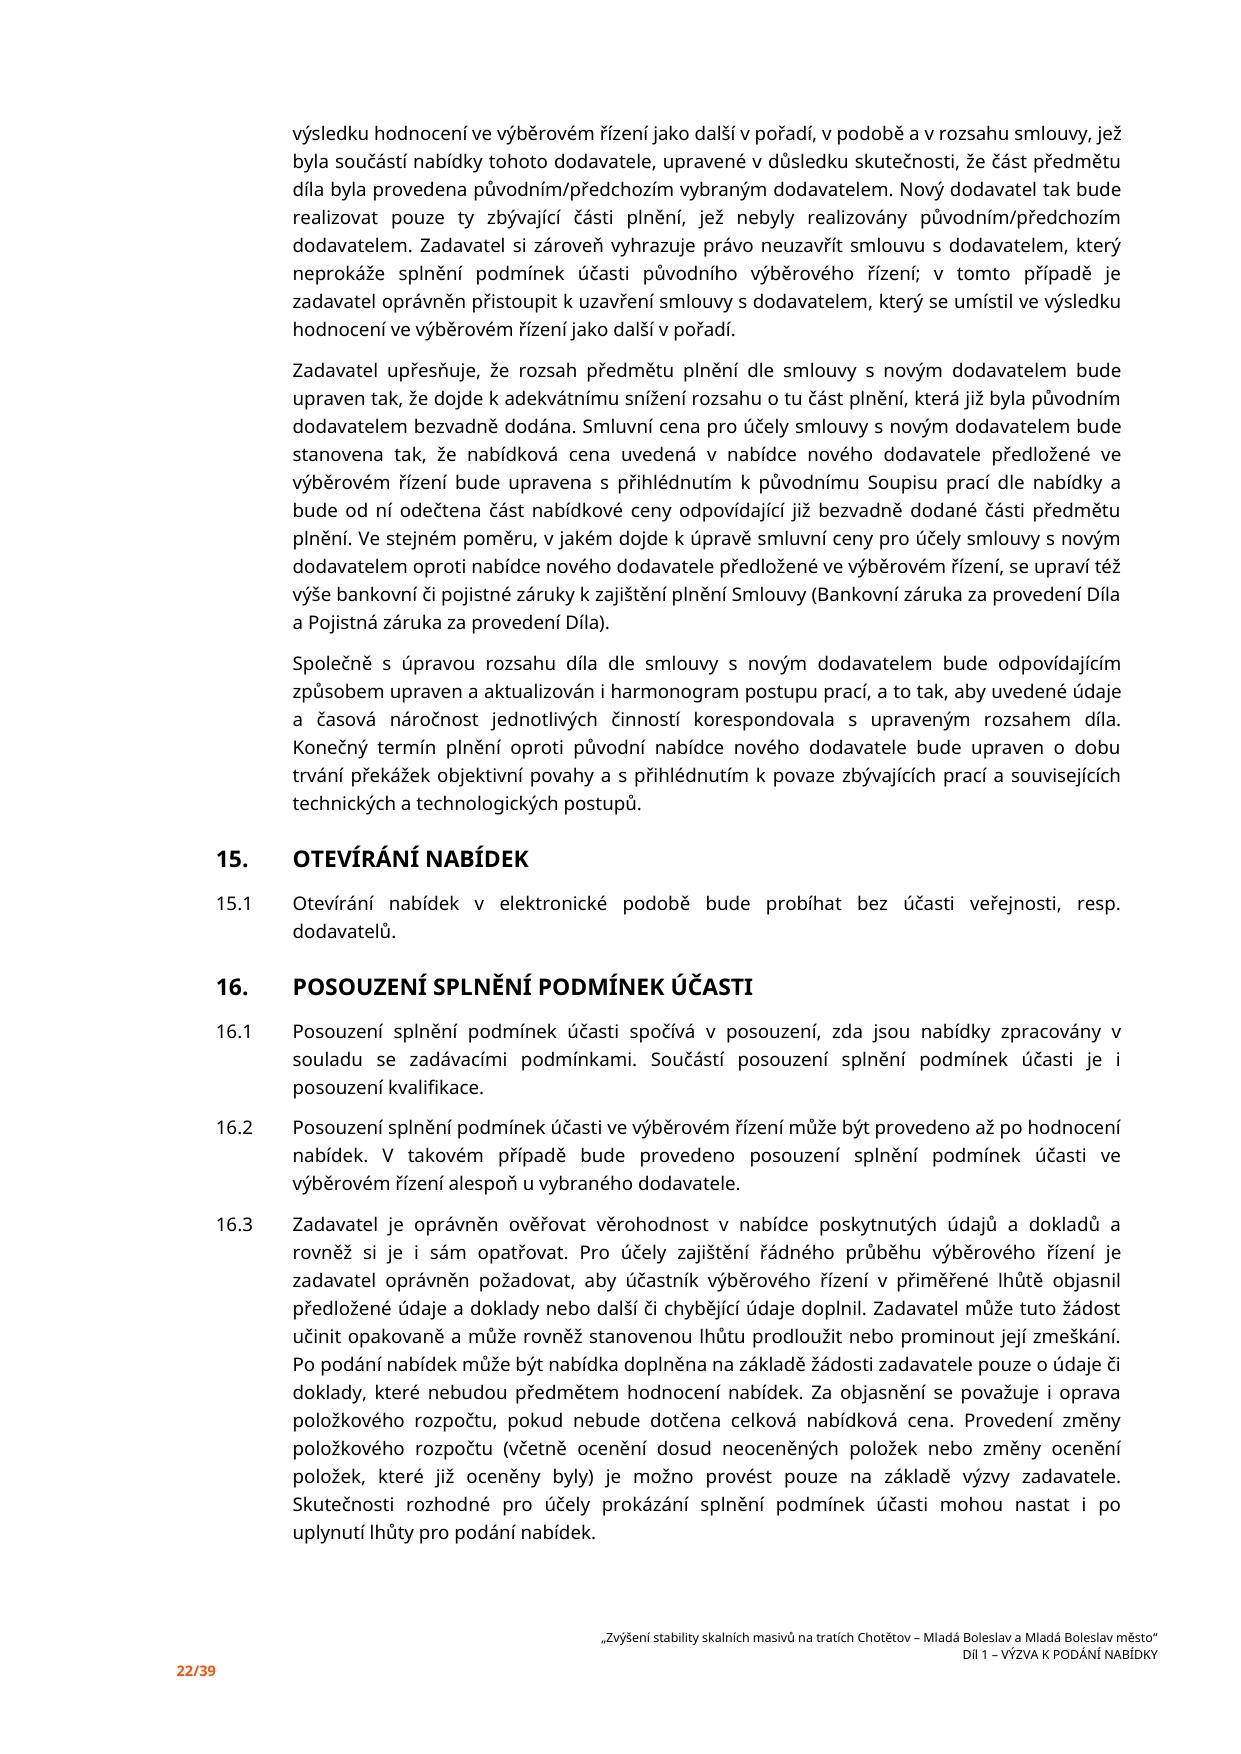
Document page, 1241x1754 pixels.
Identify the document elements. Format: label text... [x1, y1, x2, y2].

text POSOUZENÍ SPLNĚNÍ PODMÍNEK ÚČASTI [216, 971, 1122, 1002]
list Zadavatel upřesňuje, že rozsah předmětu plnění dle smlouvy s novým dodavatelem bude upraven tak, že dojde k adekvátnímu snížení rozsahu o tu část plnění, která již byla původním dodavatelem bezvadně dodána. Smluvní cena pro účely smlouvy s novým dodavatelem bude stanovena tak, že nabídková cena uvedená v nabídce nového dodavatele předložené ve výběrovém řízení bude upravena s přihlédnutím k původnímu Soupisu prací dle nabídky a bude od ní odečtena část nabídkové ceny odpovídající již bezvadně dodané části předmětu plnění. Ve stejném poměru, v jakém dojde k úpravě smluvní ceny pro účely smlouvy s novým dodavatelem oproti nabídce nového dodavatele předložené ve výběrovém řízení, se upraví též výše bankovní či pojistné záruky k zajištění plnění Smlouvy (Bankovní záruka za provedení Díla a Pojistná záruka za provedení Díla). [292, 357, 1122, 635]
list Společně s úpravou rozsahu díla dle smlouvy s novým dodavatelem bude odpovídajícím způsobem upraven a aktualizován i harmonogram postupu prací, a to tak, aby uvedené údaje a časová náročnost jednotlivých činností korespondovala s upraveným rozsahem díla. Konečný termín plnění oproti původní nabídce nového dodavatele bude upraven o dobu trvání překážek objektivní povahy a s přihlédnutím k povaze zbývajících prací a souvisejících technických a technologických postupů. [292, 650, 1122, 816]
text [216, 121, 1122, 342]
text Zadavatel je oprávněn ověřovat věrohodnost v nabídce poskytnutých údajů a dokladů a rovněž si je i sám opatřovat. Pro účely zajištění řádného průběhu výběrového řízení je zadavatel oprávněn požadovat, aby účastník výběrového řízení v přiměřené lhůtě objasnil předložené údaje a doklady nebo další či chybějící údaje doplnil. Zadavatel může tuto žádost učinit opakovaně a může rovněž stanovenou lhůtu prodloužit nebo prominout její zmeškání. Po podání nabídek může být nabídka doplněna na základě žádosti zadavatele pouze o údaje či doklady, které nebudou předmětem hodnocení nabídek. Za objasnění se považuje i oprava položkového rozpočtu, pokud nebude dotčena celková nabídková cena. Provedení změny položkového rozpočtu (včetně ocenění dosud neoceněných položek nebo změny ocenění položek, které již oceněny byly) je možno provést pouze na základě výzvy zadavatele. Skutečnosti rozhodné pro účely prokázání splnění podmínek účasti mohou nastat i po uplynutí lhůty pro podání nabídek. [216, 1211, 1122, 1545]
text Posouzení splnění podmínek účasti ve výběrovém řízení může být provedeno až po hodnocení nabídek. V takovém případě bude provedeno posouzení splnění podmínek účasti ve výběrovém řízení alespoň u vybraného dodavatele. [216, 1114, 1122, 1196]
text Posouzení splnění podmínek účasti spočívá v posouzení, zda jsou nabídky zpracovány v souladu se zadávacími podmínkami. Součástí posouzení splnění podmínek účasti je i posouzení kvalifikace. [216, 1018, 1122, 1099]
text Otevírání nabídek v elektronické podobě bude probíhat bez účasti veřejnosti, resp. dodavatelů. [216, 890, 1122, 943]
text OTEVÍRÁNÍ NABÍDEK [216, 843, 1122, 874]
